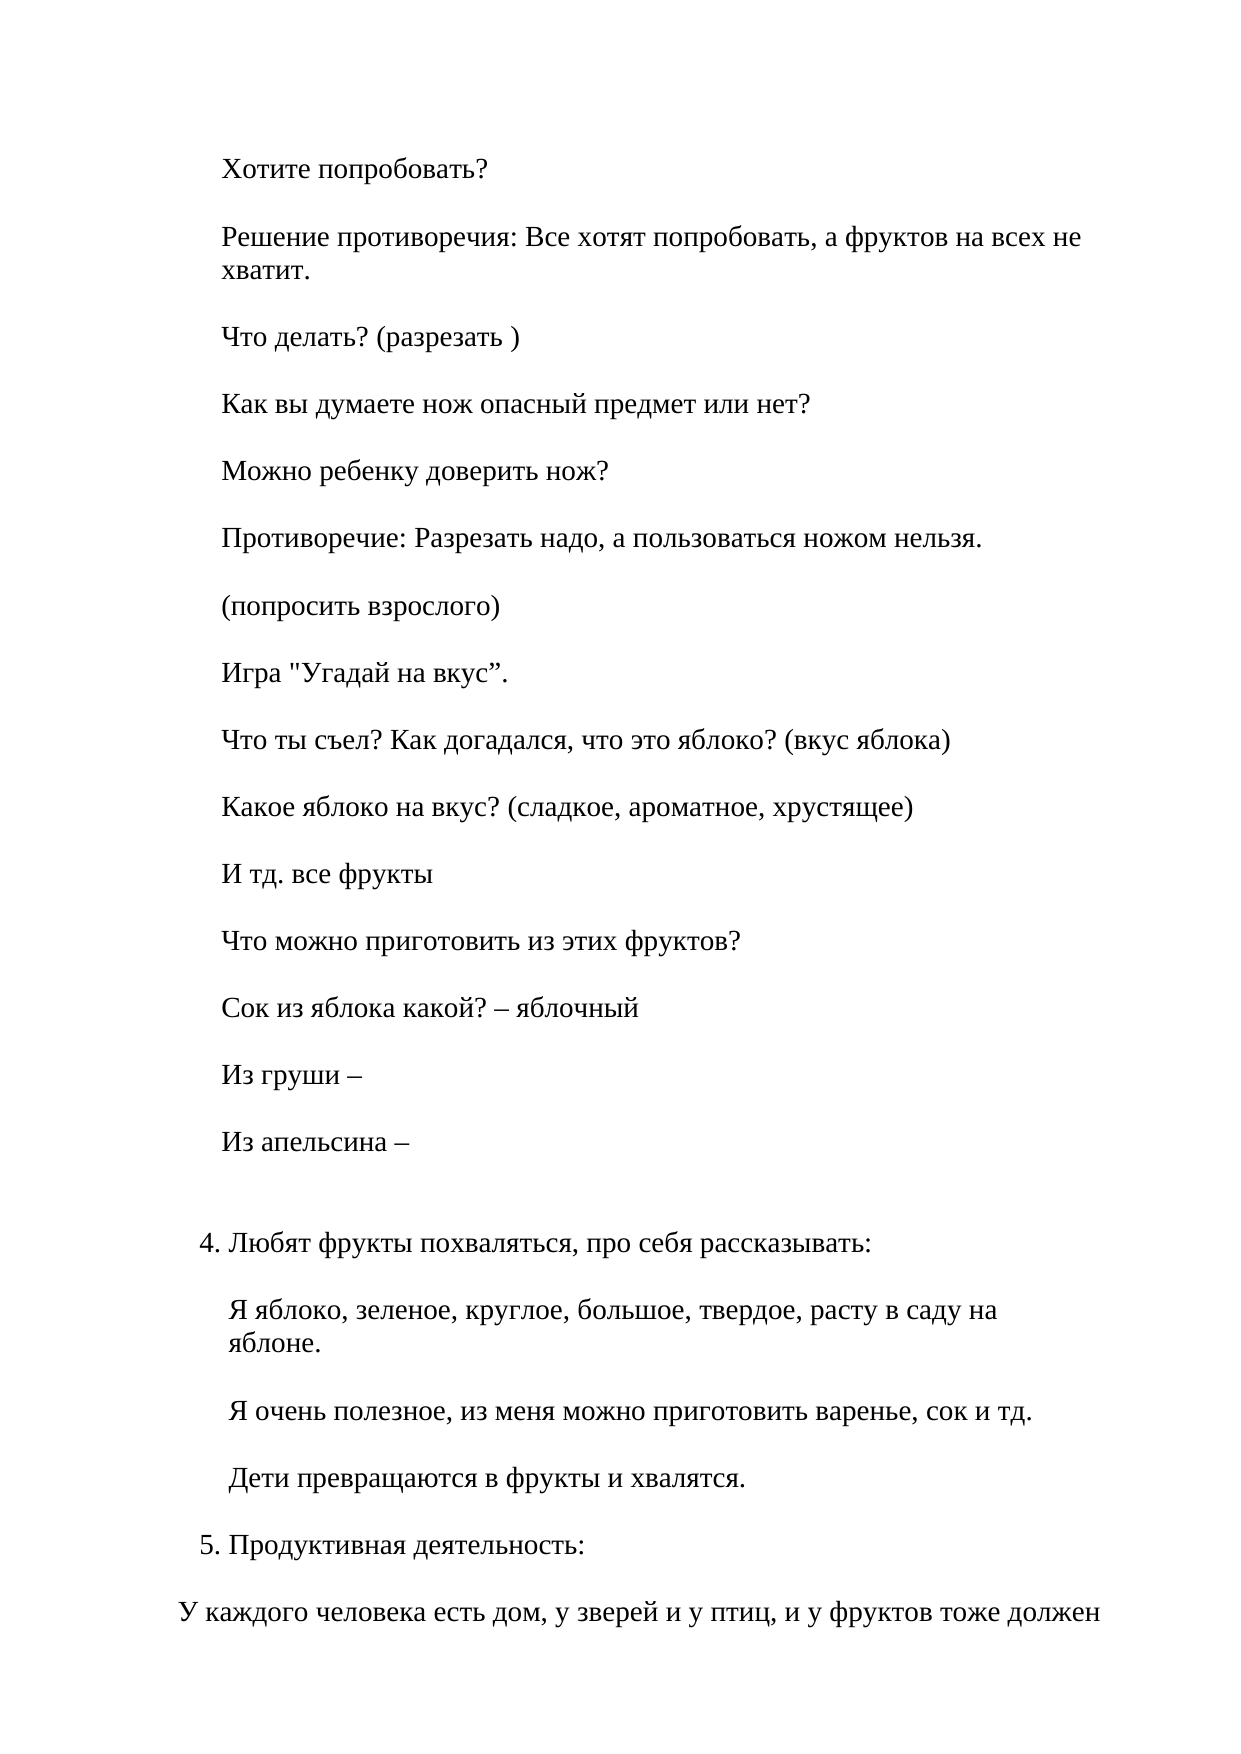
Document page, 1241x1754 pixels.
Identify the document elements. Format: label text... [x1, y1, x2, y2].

text 5. Продуктивная деятельность: [177, 1527, 1152, 1560]
text Сок из яблока какой? – яблочный [177, 990, 1152, 1024]
text хватит. [177, 252, 1152, 286]
text яблоне. [177, 1326, 1152, 1359]
text Решение противоречия: Все хотят попробовать, а фруктов на всех не [177, 219, 1152, 252]
text 4. Любят фрукты похваляться, про себя рассказывать: [177, 1225, 1152, 1258]
text Из апельсина – [177, 1124, 1152, 1158]
text И тд. все фрукты [177, 856, 1152, 889]
text Я очень полезное, из меня можно приготовить варенье, сок и тд. [177, 1393, 1152, 1426]
text Как вы думаете нож опасный предмет или нет? [177, 386, 1152, 420]
text Хотите попробовать? [177, 152, 1152, 185]
text Что ты съел? Как догадался, что это яблоко? (вкус яблока) [177, 722, 1152, 755]
text (попросить взрослого) [177, 588, 1152, 621]
text Дети превращаются в фрукты и хвалятся. [177, 1460, 1152, 1493]
text Из груши – [177, 1057, 1152, 1091]
text У каждого человека есть дом, у зверей и у птиц, и у фруктов тоже должен [177, 1594, 1152, 1627]
text Игра "Угадай на вкус”. [177, 655, 1152, 688]
text Я яблоко, зеленое, круглое, большое, твердое, расту в саду на [177, 1292, 1152, 1326]
text Какое яблоко на вкус? (сладкое, ароматное, хрустящее) [177, 789, 1152, 822]
text Что можно приготовить из этих фруктов? [177, 923, 1152, 957]
text Можно ребенку доверить нож? [177, 453, 1152, 487]
text Противоречие: Разрезать надо, а пользоваться ножом нельзя. [177, 521, 1152, 554]
text Что делать? (разрезать ) [177, 319, 1152, 353]
